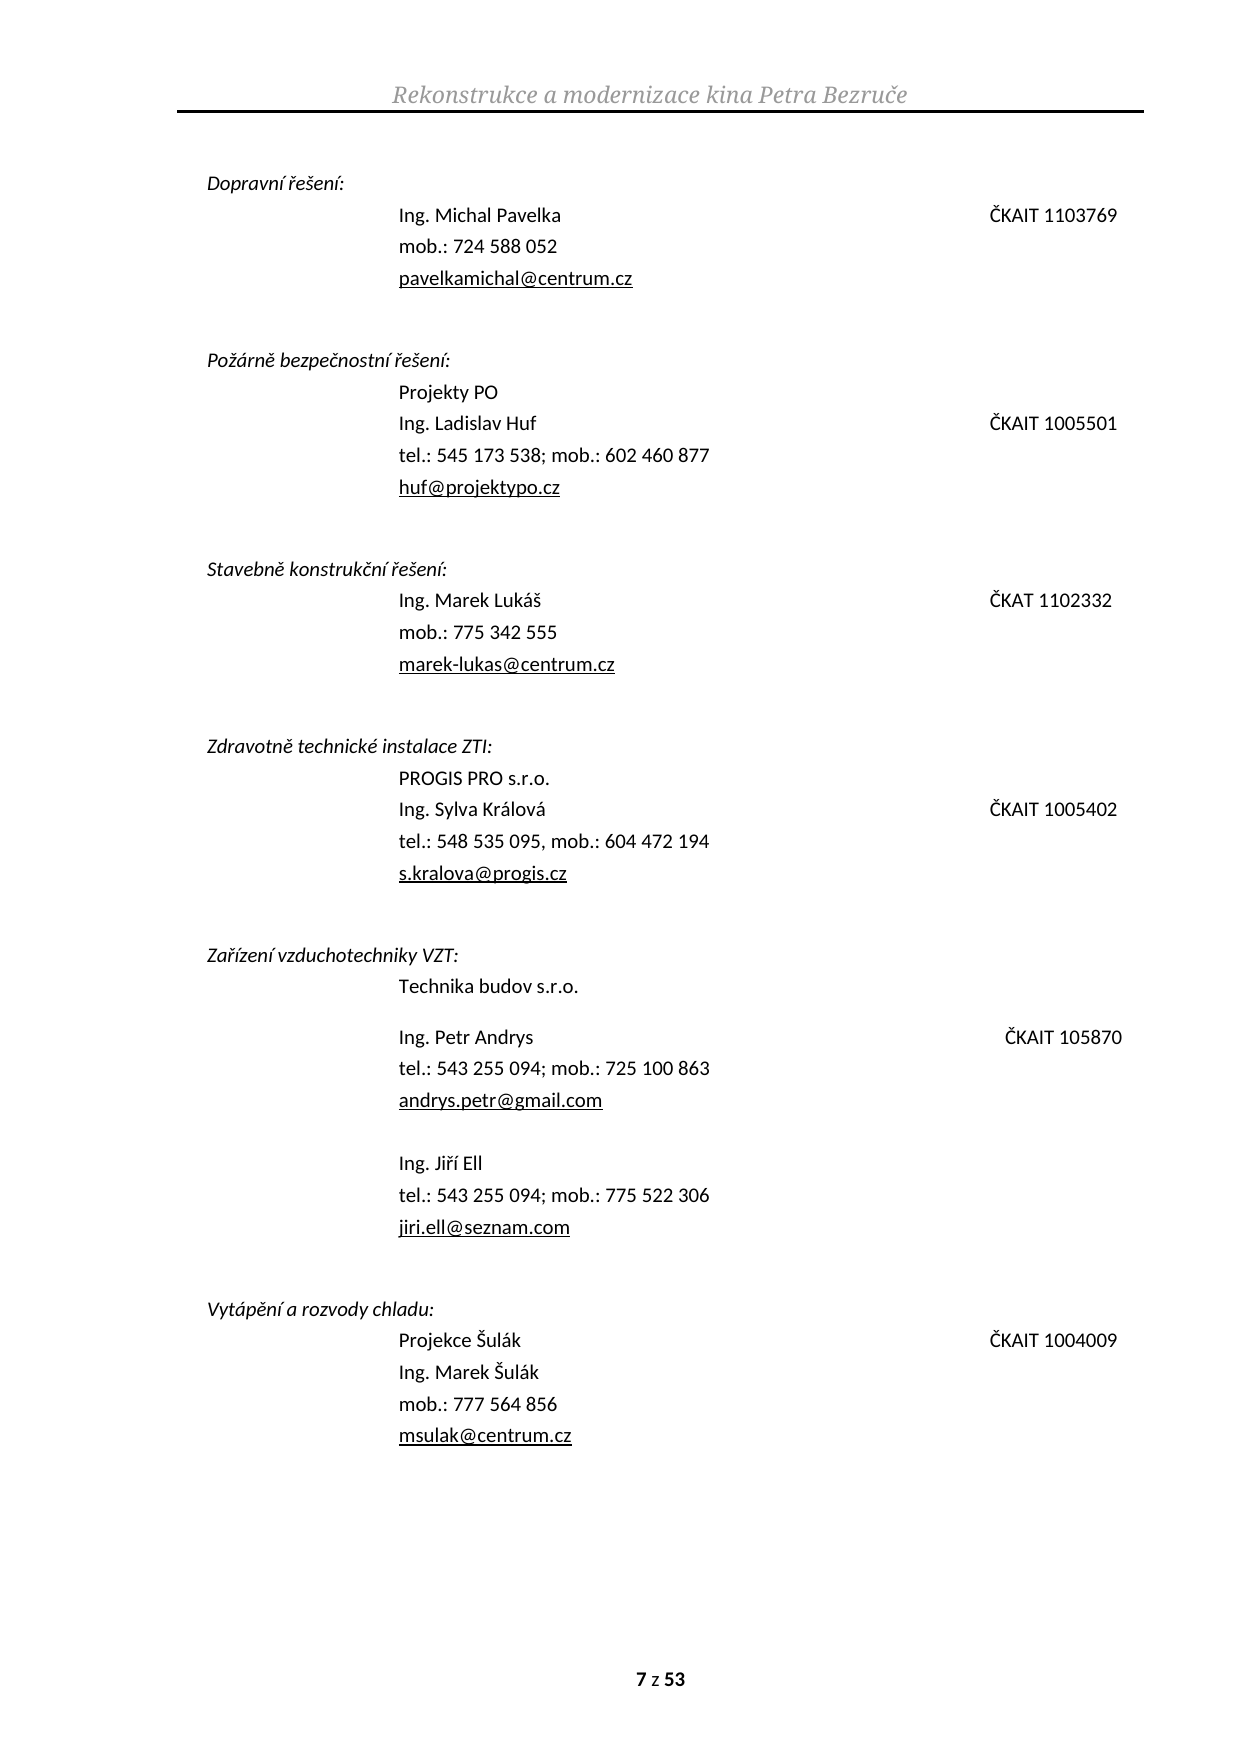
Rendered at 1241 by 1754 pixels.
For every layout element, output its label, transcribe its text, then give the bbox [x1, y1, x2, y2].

text huf@projektypo.cz [399, 474, 1161, 499]
text tel.: 545 173 538; mob.: 602 460 877 [399, 442, 1161, 468]
text Vytápění a rozvody chladu: [207, 1296, 1161, 1321]
text Zdravotně technické instalace ZTI: [207, 733, 1161, 758]
text s.kralova@progis.cz [207, 860, 1161, 885]
text tel.: 548 535 095, mob.: 604 472 194 [207, 828, 1161, 853]
text tel.: 543 255 094; mob.: 725 100 863 [207, 1056, 1161, 1081]
text mob.: 775 342 555 [399, 619, 1161, 645]
text Technika budov s.r.o. [207, 973, 1161, 999]
text jiri.ell@seznam.com [207, 1214, 1161, 1239]
text Projekty PO [366, 379, 1161, 404]
text Ing. Sylva Králová ČKAIT 1005402 [207, 796, 1161, 822]
text Ing. Marek Lukáš ČKAT 1102332 [398, 588, 1144, 613]
text tel.: 543 255 094; mob.: 775 522 306 [207, 1182, 1161, 1208]
text Požárně bezpečnostní řešení: [207, 347, 1161, 373]
text Dopravní řešení: [177, 170, 1161, 196]
text Projekce Šulák ČKAIT 1004009 [207, 1328, 1161, 1353]
text Stavebně konstrukční řešení: [207, 556, 1161, 581]
text mob.: 777 564 856 [207, 1391, 1161, 1416]
text mob.: 724 588 052 [399, 233, 1161, 259]
text Zařízení vzduchotechniky VZT: [207, 942, 1161, 967]
text msulak@centrum.cz [207, 1423, 1161, 1448]
text Ing. Ladislav Huf ČKAIT 1005501 [399, 411, 1161, 436]
text Ing. Petr Andrys ČKAIT 105870 [207, 1024, 1161, 1049]
text Ing. Marek Šulák [207, 1359, 1161, 1385]
text Ing. Jiří Ell [207, 1151, 1161, 1176]
text andrys.petr@gmail.com [207, 1087, 1161, 1113]
text Ing. Michal Pavelka ČKAIT 1103769 [399, 202, 1143, 227]
text pavelkamichal@centrum.cz [366, 265, 1144, 291]
text marek-lukas@centrum.cz [399, 651, 1144, 676]
text PROGIS PRO s.r.o. [207, 765, 1161, 790]
